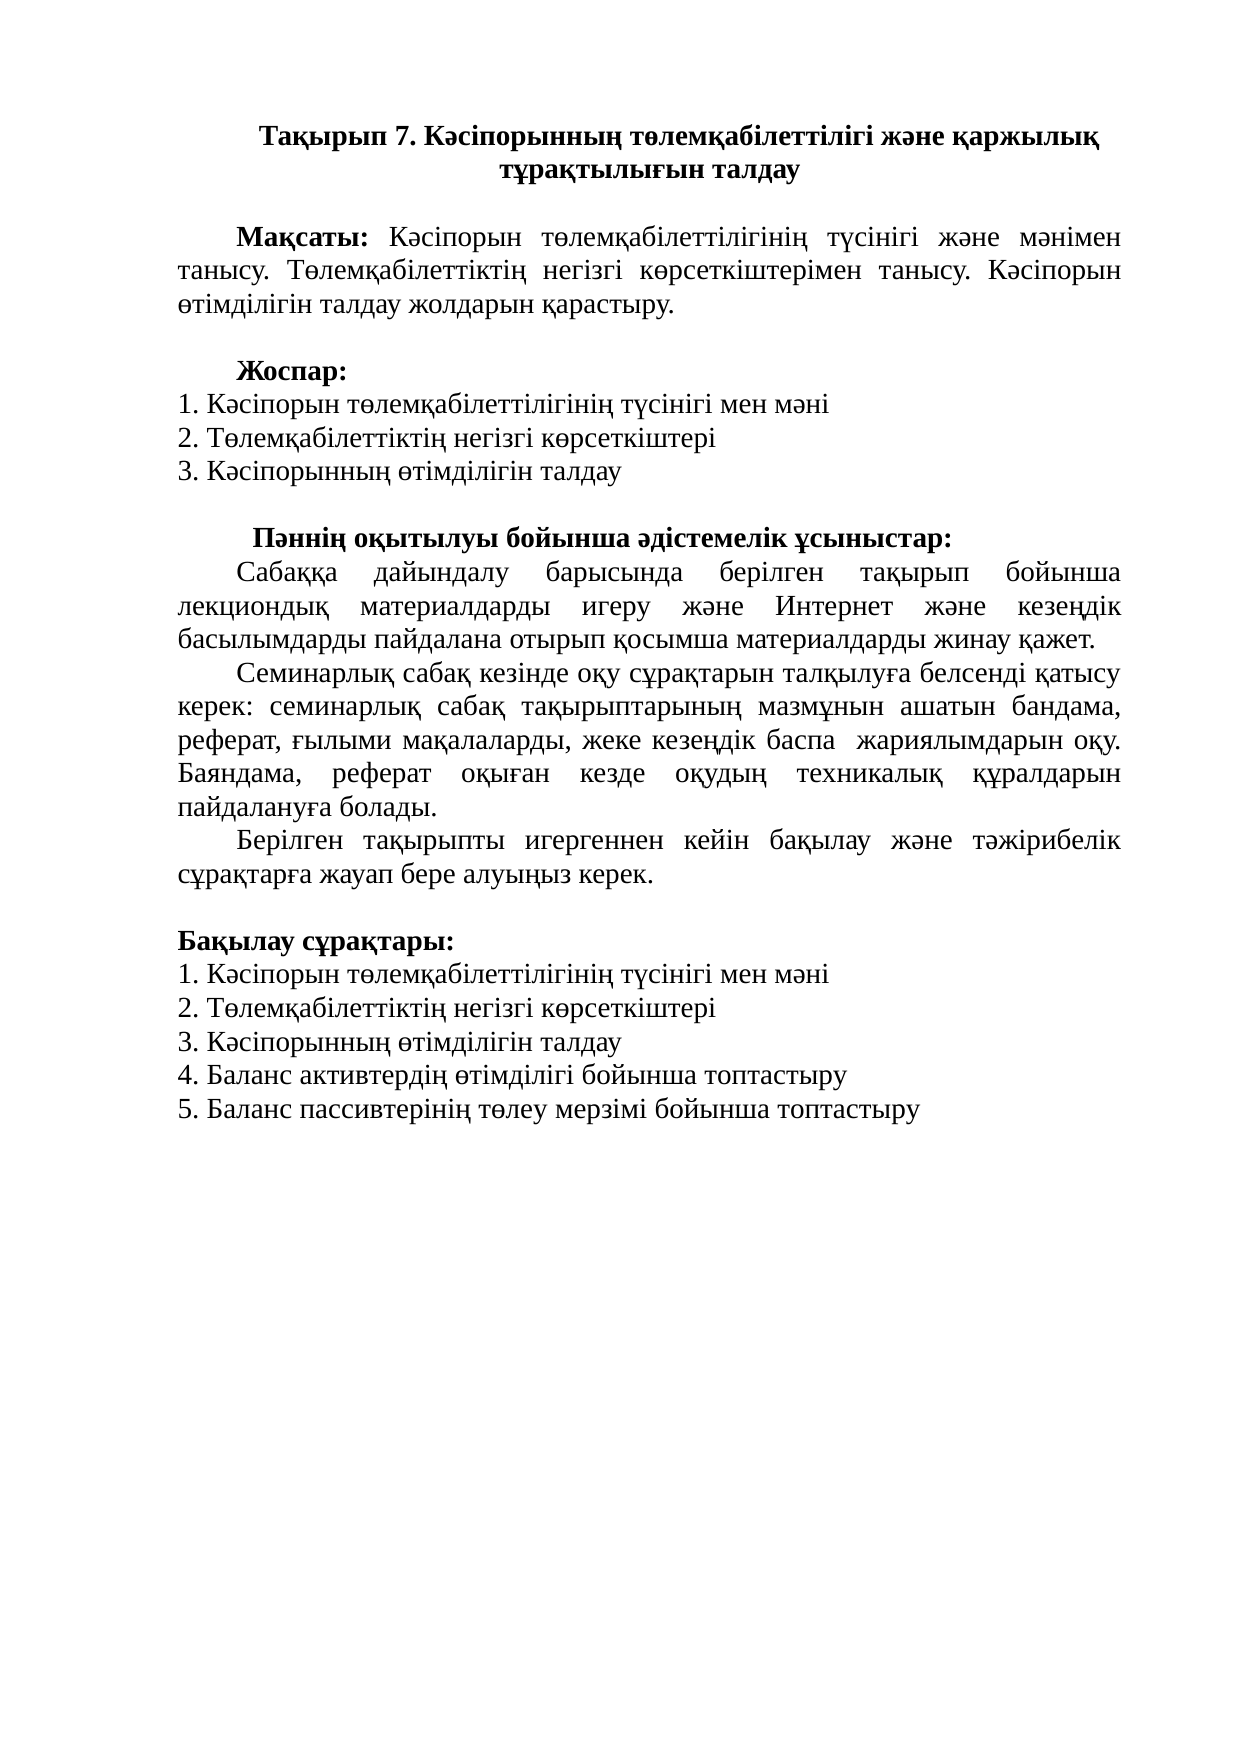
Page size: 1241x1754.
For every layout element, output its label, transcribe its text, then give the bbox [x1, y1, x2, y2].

text 1. Кәсіпорын төлемқабілеттілігінің түсінігі мен мәні [177, 957, 1122, 990]
text 4. Баланс активтердің өтімділігі бойынша топтастыру [177, 1057, 1122, 1091]
text 5. Баланс пассивтерінің төлеу мерзімі бойынша топтастыру [177, 1091, 1122, 1124]
text 3. Кәсіпорынның өтімділігін талдау [177, 1024, 1122, 1057]
text Мақсаты: Кәсіпорын төлемқабілеттілігінің түсінігі және мәнімен танысу. Төлемқабілеттіктің негізгі көрсеткіштерімен танысу. Кәсіпорын өтімділігін талдау жолдарын қарастыру. [177, 219, 1122, 319]
text Жоспар: [177, 353, 1122, 386]
text Бақылау сұрақтары: [177, 923, 1122, 957]
text Тақырып 7. Кәсіпорынның төлемқабілеттілігі және қаржылық тұрақтылығын талдау [177, 118, 1122, 185]
text Сабаққа дайындалу барысында берілген тақырып бойынша лекциондық материалдарды игеру және Интернет және кезеңдік басылымдарды пайдалана отырып қосымша материалдарды жинау қажет. [177, 554, 1122, 655]
text 2. Төлемқабілеттіктің негізгі көрсеткіштері [177, 990, 1122, 1024]
text 2. Төлемқабілеттіктің негізгі көрсеткіштері [177, 420, 1122, 453]
text 1. Кәсіпорын төлемқабілеттілігінің түсінігі мен мәні [177, 386, 1122, 420]
text Семинарлық сабақ кезінде оқу сұрақтарын талқылуға белсенді қатысу керек: семинарлық сабақ тақырыптарының мазмұнын ашатын бандама, реферат, ғылыми мақалаларды, жеке кезеңдік баспа жариялымдарын оқу. Баяндама, реферат оқыған кезде оқудың техникалық құралдарын пайдалануға болады. [177, 655, 1122, 822]
text 3. Кәсіпорынның өтімділігін талдау [177, 453, 1122, 487]
text Берілген тақырыпты игергеннен кейін бақылау және тәжірибелік сұрақтарға жауап бере алуыңыз керек. [177, 822, 1122, 889]
text Пәннің оқытылуы бойынша әдістемелік ұсыныстар: [177, 521, 1122, 554]
